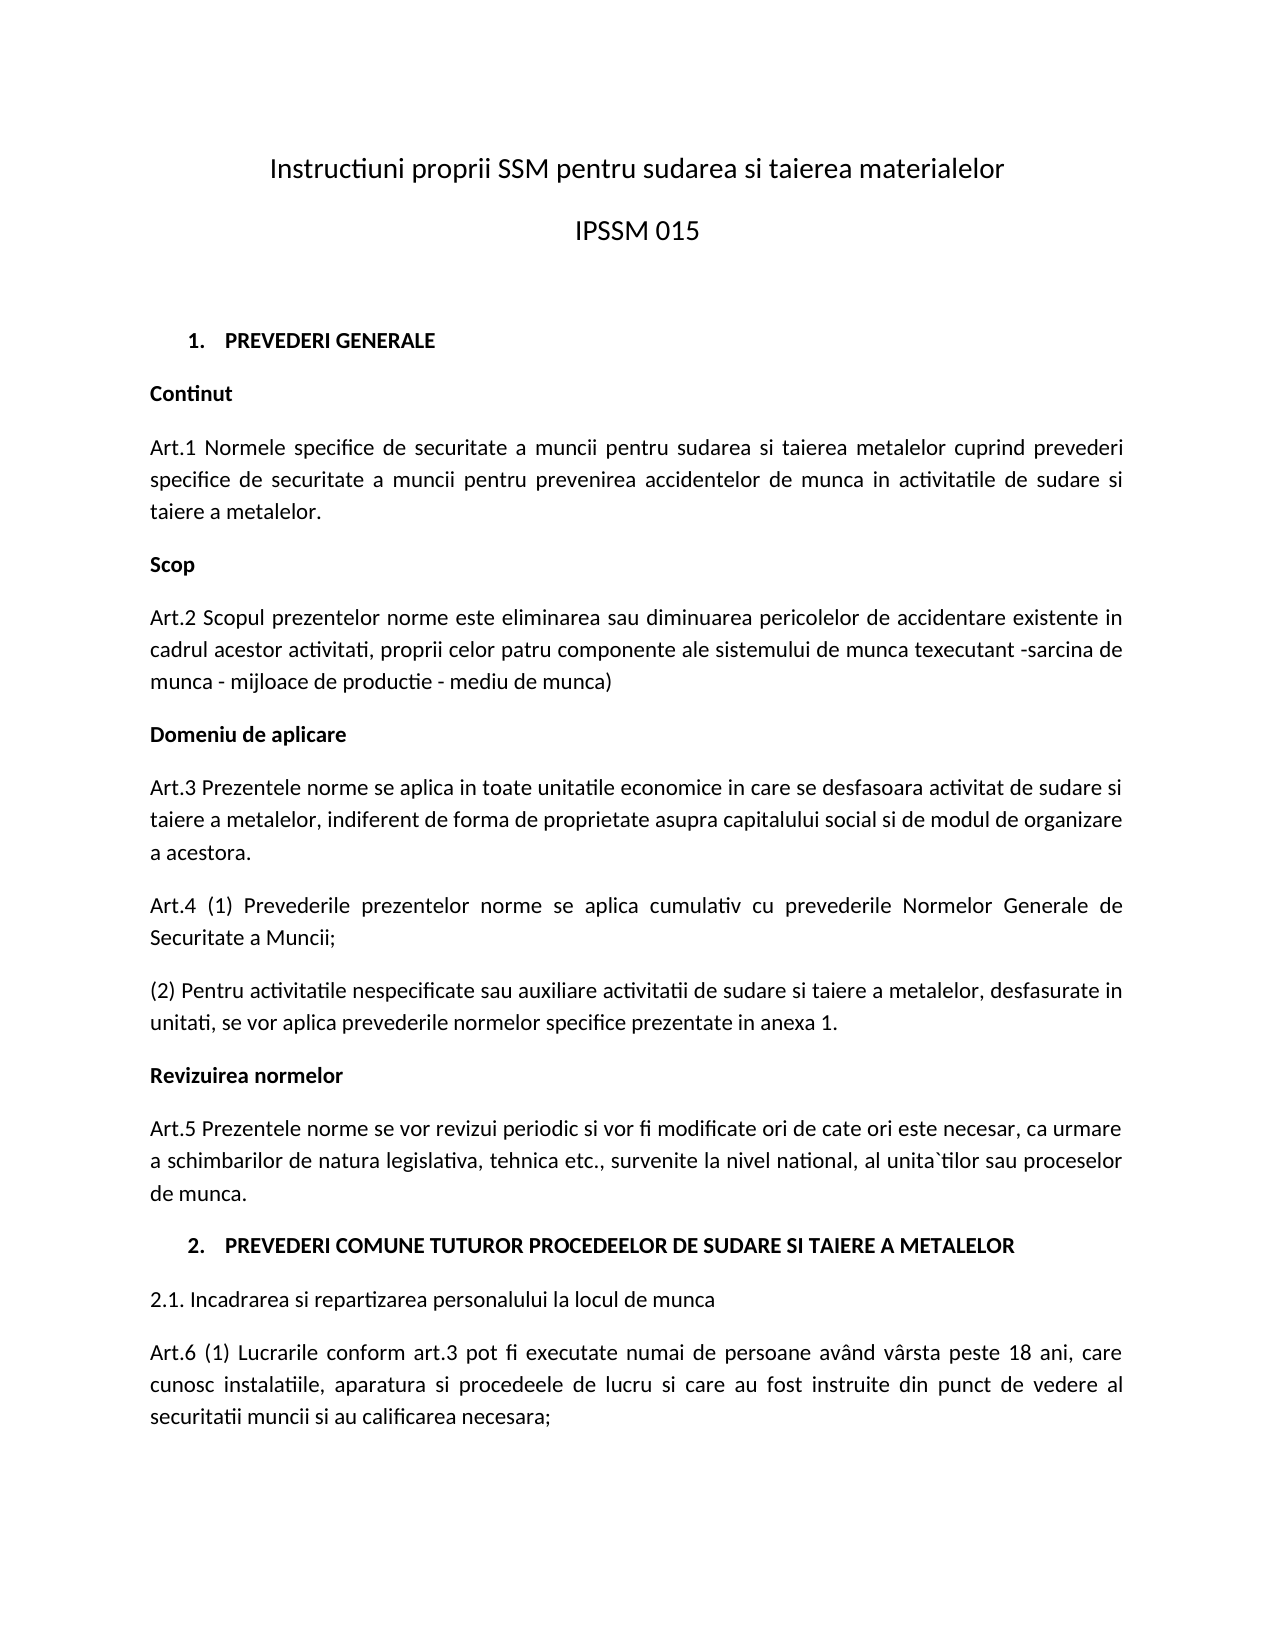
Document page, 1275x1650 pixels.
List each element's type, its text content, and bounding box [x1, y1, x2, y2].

text Instructiuni proprii SSM pentru sudarea si taierea materialelor [150, 150, 1125, 186]
text Scop [150, 550, 1125, 578]
text Continut [150, 379, 1125, 408]
text (2) Pentru activitatile nespecificate sau auxiliare activitatii de sudare si taiere a metalelor, desfasurate in unitati, se vor aplica prevederile normelor specifice prezentate in anexa 1. [150, 976, 1125, 1036]
text Art.5 Prezentele norme se vor revizui periodic si vor fi modificate ori de cate ori este necesar, ca urmare a schimbarilor de natura legislativa, tehnica etc., survenite la nivel national, al unita`tilor sau proceselor de munca. [150, 1114, 1125, 1207]
text Art.6 (1) Lucrarile conform art.3 pot fi executate numai de persoane având vârsta peste 18 ani, care cunosc instalatiile, aparatura si procedeele de lucru si care au fost instruite din punct de vedere al securitatii muncii si au calificarea necesara; [150, 1338, 1125, 1430]
list PREVEDERI COMUNE TUTUROR PROCEDEELOR DE SUDARE SI TAIERE A METALELOR [187, 1232, 1125, 1260]
text Art.2 Scopul prezentelor norme este eliminarea sau diminuarea pericolelor de accidentare existente in cadrul acestor activitati, proprii celor patru componente ale sistemului de munca texecutant -sarcina de munca - mijloace de productie - mediu de munca) [150, 603, 1125, 695]
text IPSSM 015 [150, 212, 1125, 247]
text Art.3 Prezentele norme se aplica in toate unitatile economice in care se desfasoara activitat de sudare si taiere a metalelor, indiferent de forma de proprietate asupra capitalului social si de modul de organizare a acestora. [150, 773, 1125, 866]
text Revizuirea normelor [150, 1061, 1125, 1089]
text Art.4 (1) Prevederile prezentelor norme se aplica cumulativ cu prevederile Normelor Generale de Securitate a Muncii; [150, 891, 1125, 951]
text Domeniu de aplicare [150, 720, 1125, 748]
text 2.1. Incadrarea si repartizarea personalului la locul de munca [150, 1285, 1125, 1313]
text Art.1 Normele specifice de securitate a muncii pentru sudarea si taierea metalelor cuprind prevederi specifice de securitate a muncii pentru prevenirea accidentelor de munca in activitatile de sudare si taiere a metalelor. [150, 433, 1125, 525]
list PREVEDERI GENERALE [187, 327, 1125, 354]
